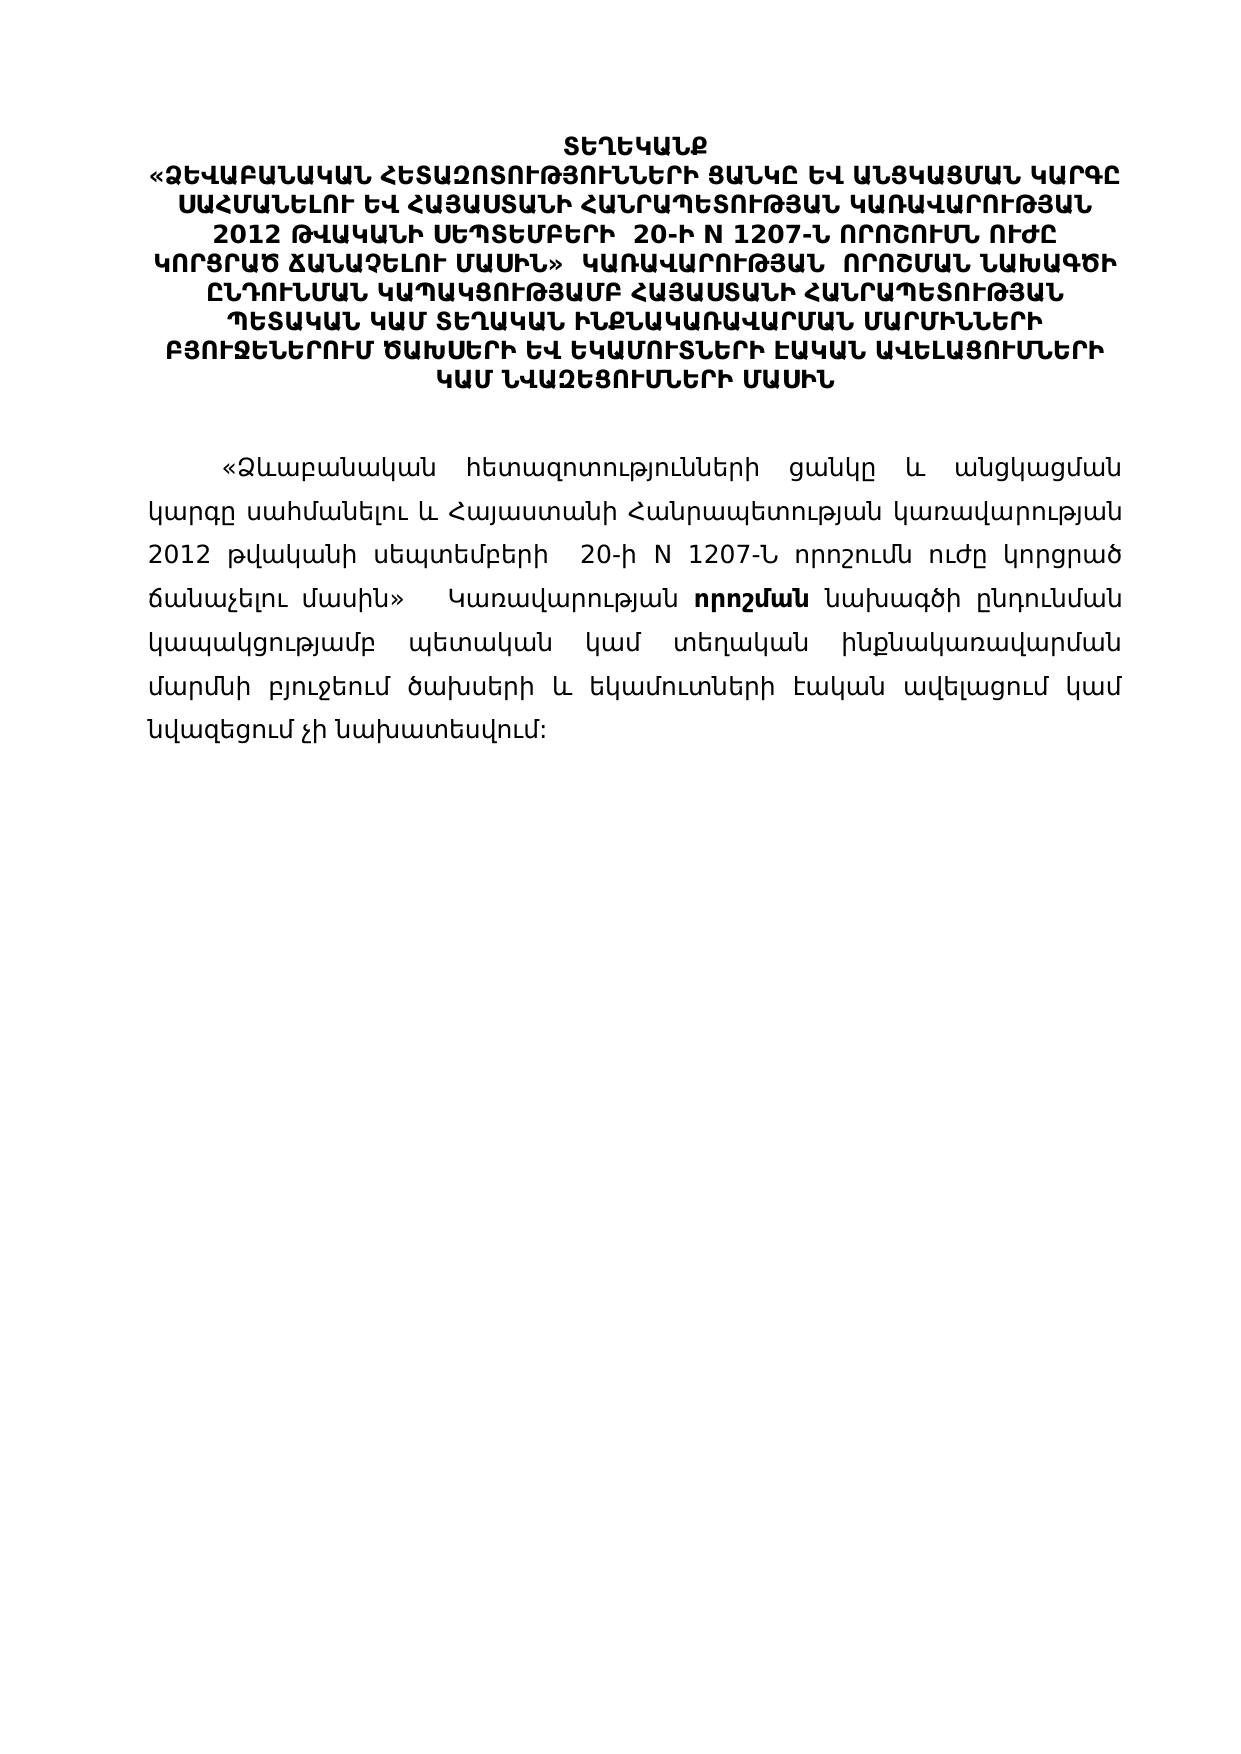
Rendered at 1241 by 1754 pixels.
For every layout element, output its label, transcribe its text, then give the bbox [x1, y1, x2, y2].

text «Ձևաբանական հետազոտությունների ցանկը և անցկացման կարգը սահմանելու և Հայաստանի Հանրապետության կառավարության 2012 թվականի սեպտեմբերի 20-ի N 1207-Ն որոշումն ուժը կորցրած ճանաչելու մասին» Կառավարության որոշման նախագծի ընդունման կապակցությամբ պետական կամ տեղական ինքնակառավարման մարմնի բյուջեում ծախuերի և եկամուտների էական ավելացում կամ նվազեցում չի նախատեսվում: [148, 453, 1123, 745]
text ՏԵՂԵԿԱՆՔ [148, 132, 1123, 162]
text «ՁԵՎԱԲԱՆԱԿԱՆ ՀԵՏԱԶՈՏՈՒԹՅՈՒՆՆԵՐԻ ՑԱՆԿԸ ԵՎ ԱՆՑԿԱՑՄԱՆ ԿԱՐԳԸ ՍԱՀՄԱՆԵԼՈՒ ԵՎ ՀԱՅԱՍՏԱՆԻ ՀԱՆՐԱՊԵՏՈՒԹՅԱՆ ԿԱՌԱՎԱՐՈՒԹՅԱՆ 2012 ԹՎԱԿԱՆԻ ՍԵՊՏԵՄԲԵՐԻ 20-Ի N 1207-Ն ՈՐՈՇՈՒՄՆ ՈՒԺԸ ԿՈՐՑՐԱԾ ՃԱՆԱՉԵԼՈՒ ՄԱՍԻՆ» ԿԱՌԱՎԱՐՈՒԹՅԱՆ ՈՐՈՇՄԱՆ ՆԱԽԱԳԾԻ ԸՆԴՈՒՆՄԱՆ ԿԱՊԱԿՑՈՒԹՅԱՄԲ ՀԱՅԱՍՏԱՆԻ ՀԱՆՐԱՊԵՏՈՒԹՅԱՆ ՊԵՏԱԿԱՆ ԿԱՄ ՏԵՂԱԿԱՆ ԻՆՔՆԱԿԱՌԱՎԱՐՄԱՆ ՄԱՐՄԻՆՆԵՐԻ ԲՅՈՒՋԵՆԵՐՈՒՄ ԾԱԽՍԵՐԻ ԵՎ ԵԿԱՄՈՒՏՆԵՐԻ ԷԱԿԱՆ ԱՎԵԼԱՑՈՒՄՆԵՐԻ ԿԱՄ ՆՎԱԶԵՑՈՒՄՆԵՐԻ ՄԱՍԻՆ [148, 162, 1122, 395]
